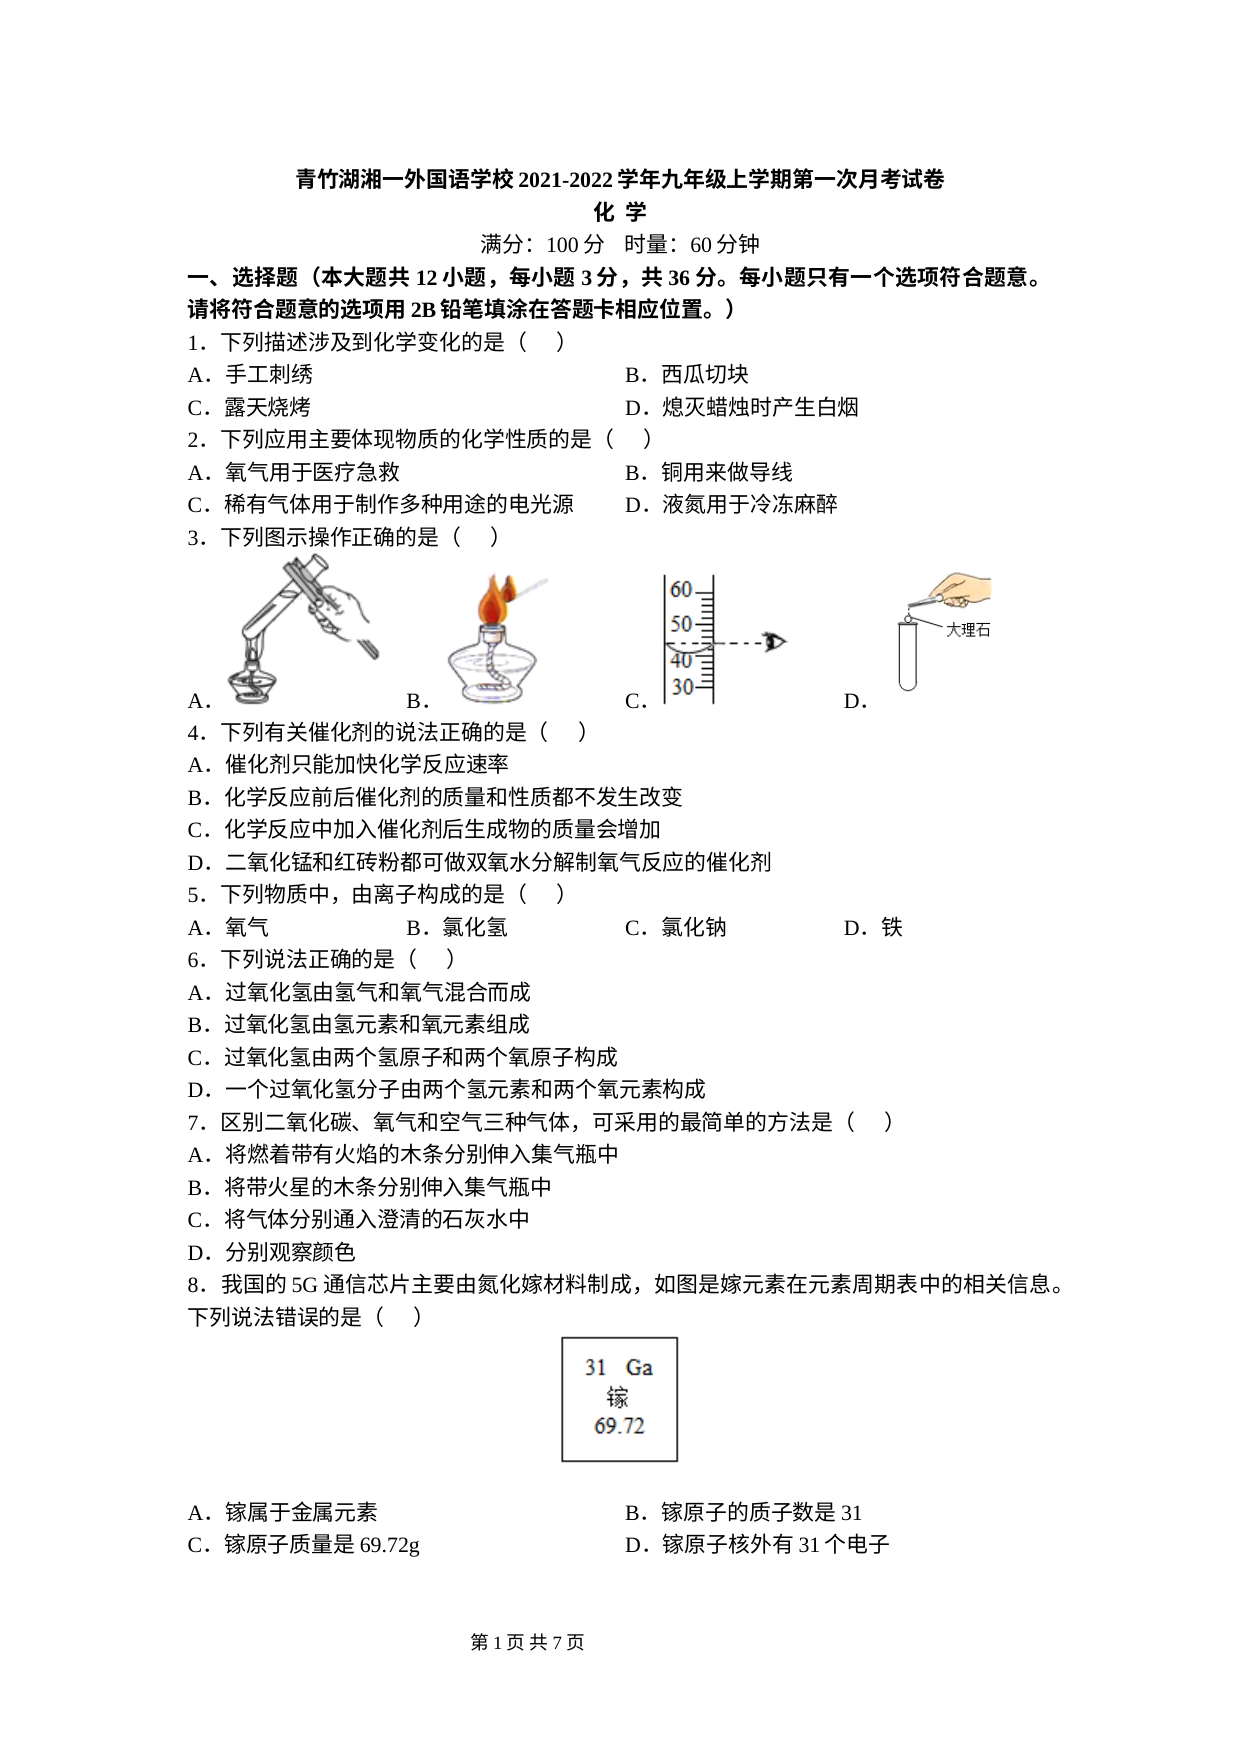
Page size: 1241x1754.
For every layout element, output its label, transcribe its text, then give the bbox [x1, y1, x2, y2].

text 一、选择题（本大题共12小题，每小题3分，共36分。每小题只有一个选项符合题意。请将符合题意的选项用2B铅笔填涂在答题卡相应位置。） [187, 259, 1053, 324]
text C．露天烧烤 D．熄灭蜡烛时产生白烟 [187, 389, 1053, 422]
picture [881, 559, 1010, 709]
picture [225, 552, 383, 709]
text C．过氧化氢由两个氢原子和两个氧原子构成 [187, 1039, 1053, 1072]
text C．镓原子质量是69.72g D．镓原子核外有31个电子 [187, 1527, 1053, 1559]
text A．氧气用于医疗急救 B．铜用来做导线 [187, 454, 1053, 487]
text 2．下列应用主要体现物质的化学性质的是（ ） [187, 422, 1053, 454]
text 4．下列有关催化剂的说法正确的是（ ） [187, 714, 1053, 747]
text B．化学反应前后催化剂的质量和性质都不发生改变 [187, 779, 1053, 812]
text C．稀有气体用于制作多种用途的电光源 D．液氮用于冷冻麻醉 [187, 487, 1053, 519]
text A．催化剂只能加快化学反应速率 [187, 747, 1053, 779]
text 6．下列说法正确的是（ ） [187, 942, 1053, 974]
text D．分别观察颜色 [187, 1234, 1053, 1267]
text B．将带火星的木条分别伸入集气瓶中 [187, 1169, 1053, 1202]
text 满分：100分 时量：60分钟 [187, 227, 1053, 259]
picture [661, 572, 793, 709]
text A．将燃着带有火焰的木条分别伸入集气瓶中 [187, 1137, 1053, 1169]
text 青竹湖湘一外国语学校2021-2022学年九年级上学期第一次月考试卷 [187, 162, 1053, 194]
text D．二氧化锰和红砖粉都可做双氧水分解制氧气反应的催化剂 [187, 844, 1053, 877]
text B．过氧化氢由氢元素和氧元素组成 [187, 1007, 1053, 1039]
text 7．区别二氧化碳、氧气和空气三种气体，可采用的最简单的方法是（ ） [187, 1104, 1053, 1137]
text 1．下列描述涉及到化学变化的是（ ） [187, 324, 1053, 357]
picture [557, 1332, 683, 1467]
text C．将气体分别通入澄清的石灰水中 [187, 1202, 1053, 1234]
text A．氧气 B．氯化氢 C．氯化钠 D．铁 [187, 909, 1053, 942]
text 化 学 [187, 194, 1053, 227]
text C．化学反应中加入催化剂后生成物的质量会增加 [187, 812, 1053, 844]
text A．手工刺绣 B．西瓜切块 [187, 357, 1053, 389]
text 3．下列图示操作正确的是（ ） [187, 519, 1053, 552]
text 8．我国的5G通信芯片主要由氮化嫁材料制成，如图是嫁元素在元素周期表中的相关信息。下列说法错误的是（ ） [187, 1267, 1053, 1332]
picture [442, 566, 553, 709]
text D．一个过氧化氢分子由两个氢元素和两个氧元素构成 [187, 1072, 1053, 1104]
text A．过氧化氢由氢气和氧气混合而成 [187, 974, 1053, 1007]
text 5．下列物质中，由离子构成的是（ ） [187, 877, 1053, 909]
text A．镓属于金属元素 B．镓原子的质子数是31 [187, 1494, 1053, 1527]
